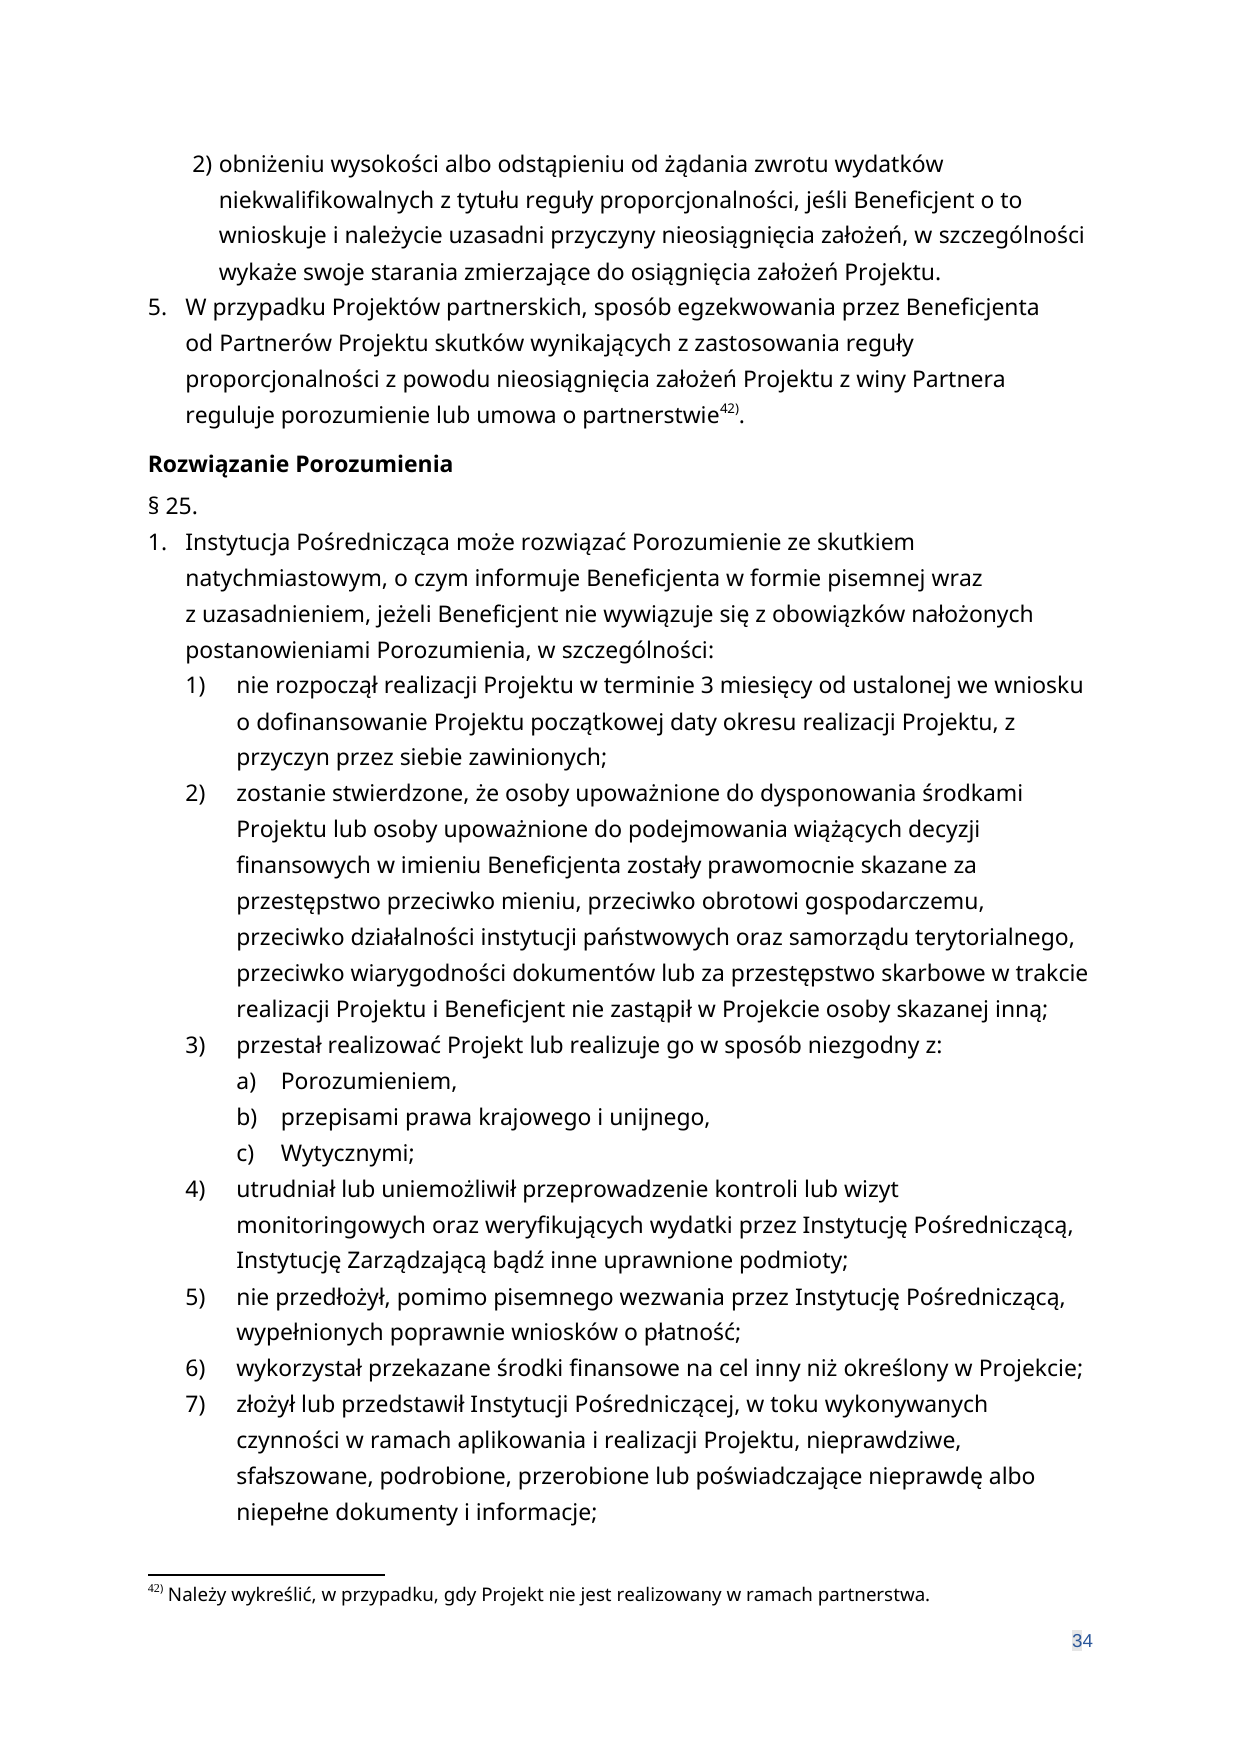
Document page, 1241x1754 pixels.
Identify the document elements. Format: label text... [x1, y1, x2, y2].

list W przypadku Projektów partnerskich, sposób egzekwowania przez Beneficjenta od Partnerów Projektu skutków wynikających z zastosowania reguły proporcjonalności z powodu nieosiągnięcia założeń Projektu z winy Partnera reguluje porozumienie lub umowa o partnerstwie). [148, 291, 1093, 430]
subtitle § 25. [148, 490, 1093, 521]
list utrudniał lub uniemożliwił przeprowadzenie kontroli lub wizyt monitoringowych oraz weryfikujących wydatki przez Instytucję Pośredniczącą, Instytucję Zarządzającą bądź inne uprawnione podmioty; [185, 1173, 1093, 1276]
subtitle Rozwiązanie Porozumienia [148, 448, 1093, 479]
list Wytycznymi; [236, 1137, 1093, 1168]
list zostanie stwierdzone, że osoby upoważnione do dysponowania środkami Projektu lub osoby upoważnione do podejmowania wiążących decyzji finansowych w imieniu Beneficjenta zostały prawomocnie skazane za przestępstwo przeciwko mieniu, przeciwko obrotowi gospodarczemu, przeciwko działalności instytucji państwowych oraz samorządu terytorialnego, przeciwko wiarygodności dokumentów lub za przestępstwo skarbowe w trakcie realizacji Projektu i Beneficjent nie zastąpił w Projekcie osoby skazanej inną; [185, 777, 1093, 1024]
list przestał realizować Projekt lub realizuje go w sposób niezgodny z: [185, 1029, 1093, 1060]
list obniżeniu wysokości albo odstąpieniu od żądania zwrotu wydatków niekwalifikowalnych z tytułu reguły proporcjonalności, jeśli Beneficjent o to wnioskuje i należycie uzasadni przyczyny nieosiągnięcia założeń, w szczególności wykaże swoje starania zmierzające do osiągnięcia założeń Projektu. [192, 148, 1093, 287]
list nie rozpoczął realizacji Projektu w terminie 3 miesięcy od ustalonej we wniosku o dofinansowanie Projektu początkowej daty okresu realizacji Projektu, z przyczyn przez siebie zawinionych; [185, 669, 1093, 773]
list Porozumieniem, [236, 1065, 1093, 1096]
list wykorzystał przekazane środki finansowe na cel inny niż określony w Projekcie; [185, 1352, 1093, 1383]
list Instytucja Pośrednicząca może rozwiązać Porozumienie ze skutkiem natychmiastowym, o czym informuje Beneficjenta w formie pisemnej wraz z uzasadnieniem, jeżeli Beneficjent nie wywiązuje się z obowiązków nałożonych postanowieniami Porozumienia, w szczególności: [148, 526, 1093, 665]
list przepisami prawa krajowego i unijnego, [236, 1101, 1093, 1132]
list złożył lub przedstawił Instytucji Pośredniczącej, w toku wykonywanych czynności w ramach aplikowania i realizacji Projektu, nieprawdziwe, sfałszowane, podrobione, przerobione lub poświadczające nieprawdę albo niepełne dokumenty i informacje; [185, 1388, 1093, 1527]
list nie przedłożył, pomimo pisemnego wezwania przez Instytucję Pośredniczącą, wypełnionych poprawnie wniosków o płatność; [185, 1280, 1093, 1348]
